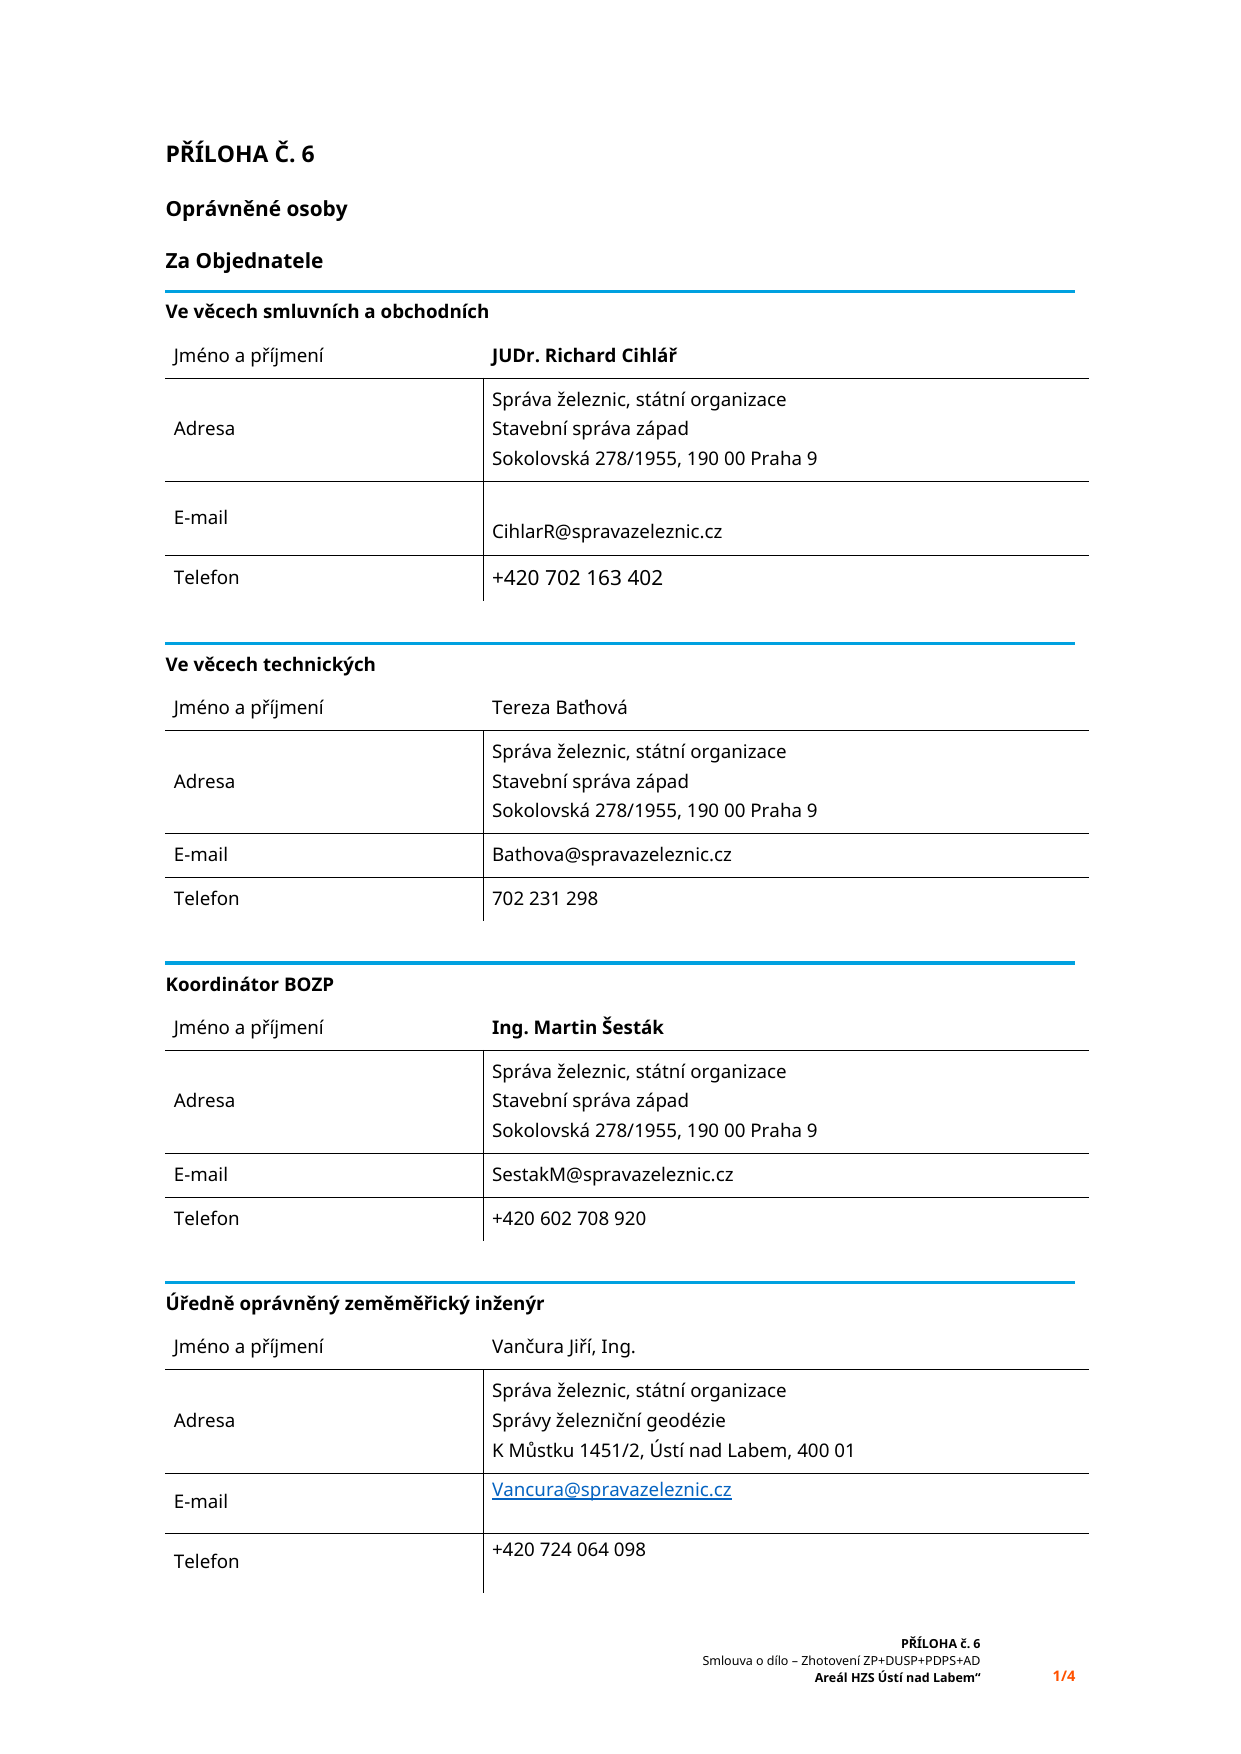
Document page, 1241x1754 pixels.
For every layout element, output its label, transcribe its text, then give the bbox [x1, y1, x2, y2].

text Ve věcech technických [165, 645, 1075, 677]
table_header Vančura Jiří, Ing. [484, 1326, 1089, 1369]
table_cell E-mail [165, 834, 483, 877]
text Příloha č. 6 [165, 138, 1075, 170]
table_cell 702 231 298 [484, 878, 1089, 921]
table_header Jméno a příjmení [165, 1006, 484, 1050]
table_cell Telefon [165, 1198, 483, 1241]
table_cell Správa železnic, státní organizace Stavební správa západ Sokolovská 278/1955, 190 00 Praha 9 [484, 1051, 1089, 1153]
table_header Jméno a příjmení [165, 334, 484, 378]
table_cell Adresa [165, 1370, 483, 1473]
text Koordinátor BOZP [165, 965, 1075, 996]
table_cell +420 602 708 920 [484, 1198, 1089, 1241]
text Ve věcech smluvních a obchodních [165, 293, 1075, 324]
table_header Jméno a příjmení [165, 687, 484, 730]
text Úředně oprávněný zeměměřický inženýr [165, 1284, 1075, 1316]
table_cell E-mail [165, 1154, 483, 1197]
table_cell +420 702 163 402 [484, 556, 1089, 601]
table_header Jméno a příjmení [165, 1326, 484, 1369]
table_header Ing. Martin Šesták [484, 1006, 1089, 1050]
table_cell Bathova@spravazeleznic.cz [484, 834, 1089, 877]
table_cell Vancura@spravazeleznic.cz [484, 1474, 1089, 1532]
text Za Objednatele [165, 246, 1075, 274]
table_cell E-mail [165, 482, 483, 554]
table_header Tereza Baťhová [484, 687, 1089, 730]
table_cell Adresa [165, 1051, 483, 1153]
table_header JUDr. Richard Cihlář [484, 334, 1089, 378]
text Oprávněné osoby [165, 194, 1075, 222]
table_cell CihlarR@spravazeleznic.cz [484, 482, 1089, 554]
table_cell SestakM@spravazeleznic.cz [484, 1154, 1089, 1197]
table_cell E-mail [165, 1474, 483, 1532]
table_cell Telefon [165, 878, 483, 921]
table_cell Správa železnic, státní organizace Stavební správa západ Sokolovská 278/1955, 190 00 Praha 9 [484, 731, 1089, 833]
table_cell +420 724 064 098 [484, 1534, 1089, 1592]
table_cell Správa železnic, státní organizace Správy železniční geodézie K Můstku 1451/2, Ústí nad Labem, 400 01 [484, 1370, 1089, 1473]
table_cell Adresa [165, 379, 483, 481]
table_cell Telefon [165, 1534, 483, 1592]
table_cell Telefon [165, 556, 483, 601]
table_cell Správa železnic, státní organizace Stavební správa západ Sokolovská 278/1955, 190 00 Praha 9 [484, 379, 1089, 481]
table_cell Adresa [165, 731, 483, 833]
